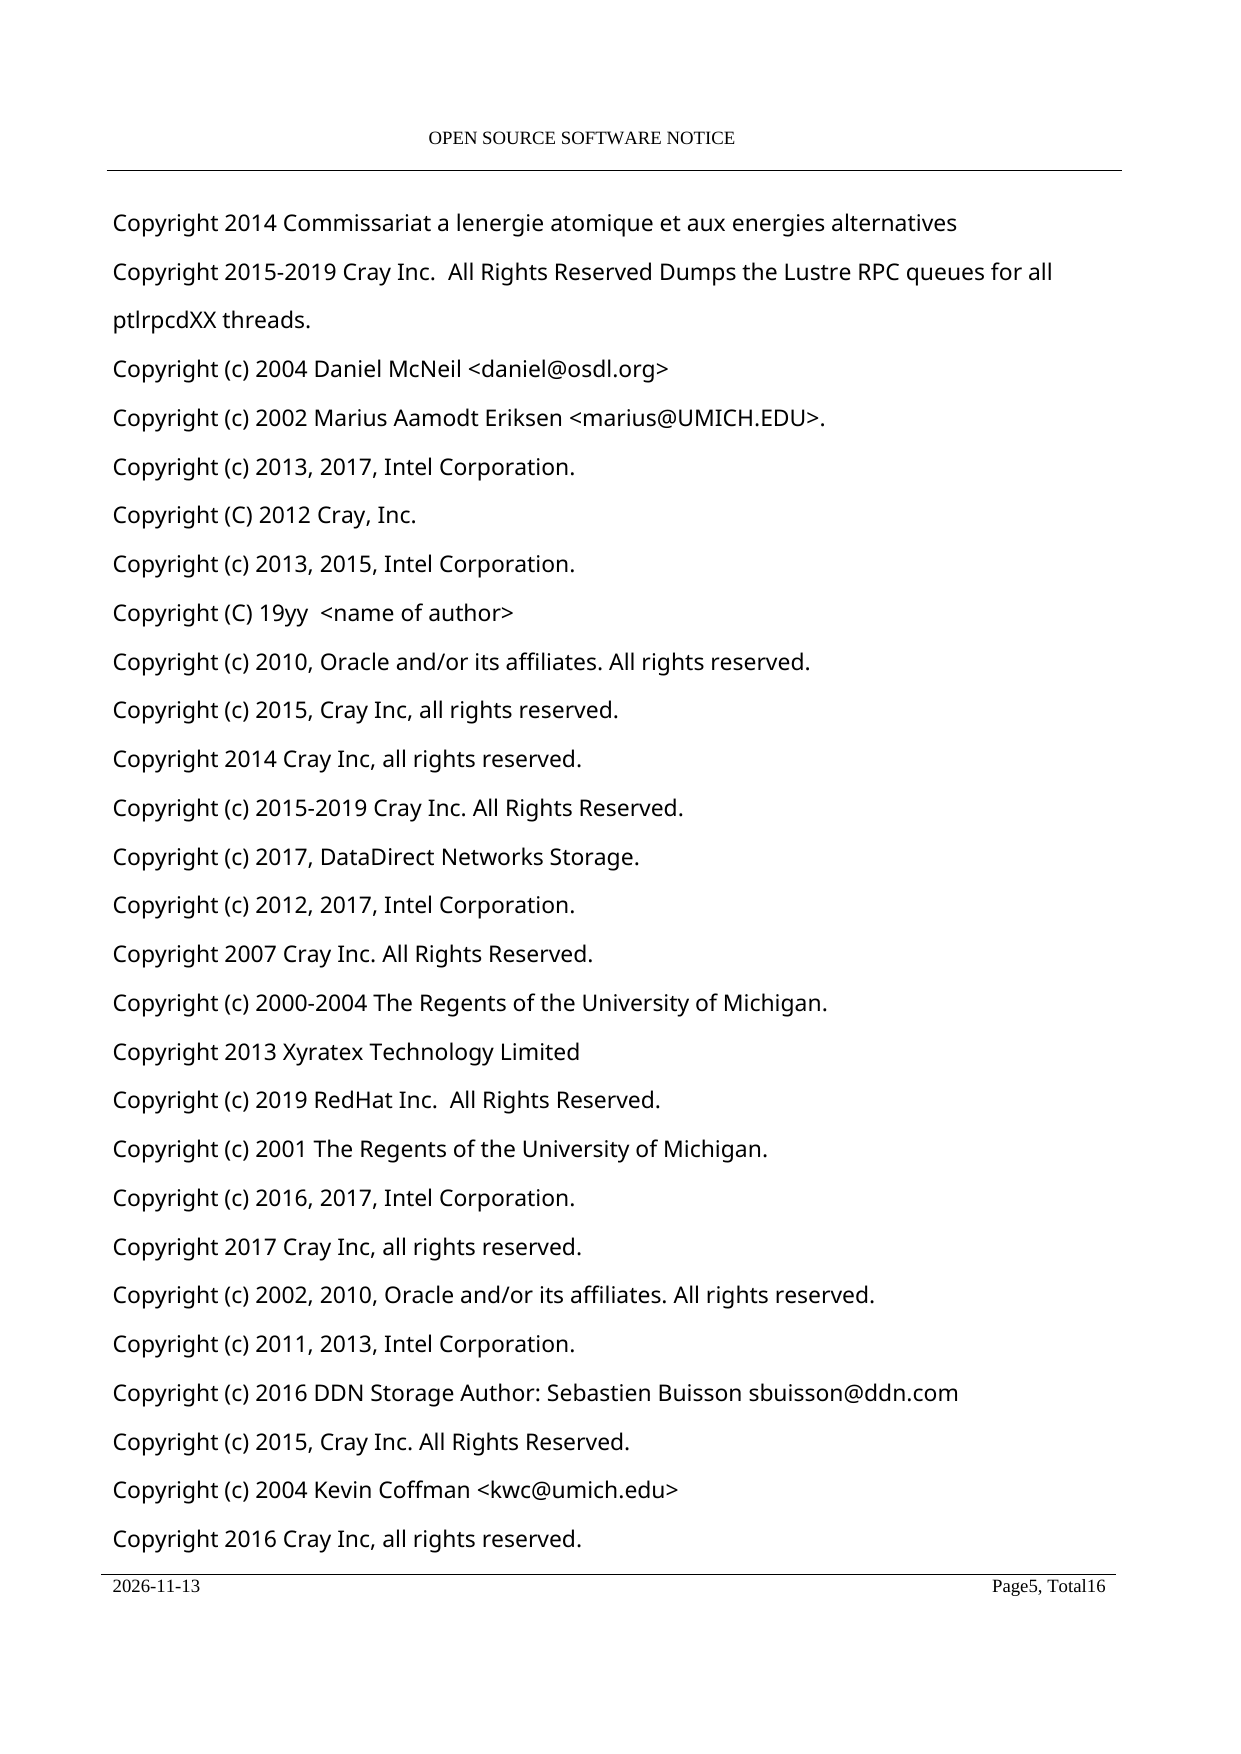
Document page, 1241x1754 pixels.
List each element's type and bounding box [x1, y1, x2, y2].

text [112, 206, 1128, 1555]
